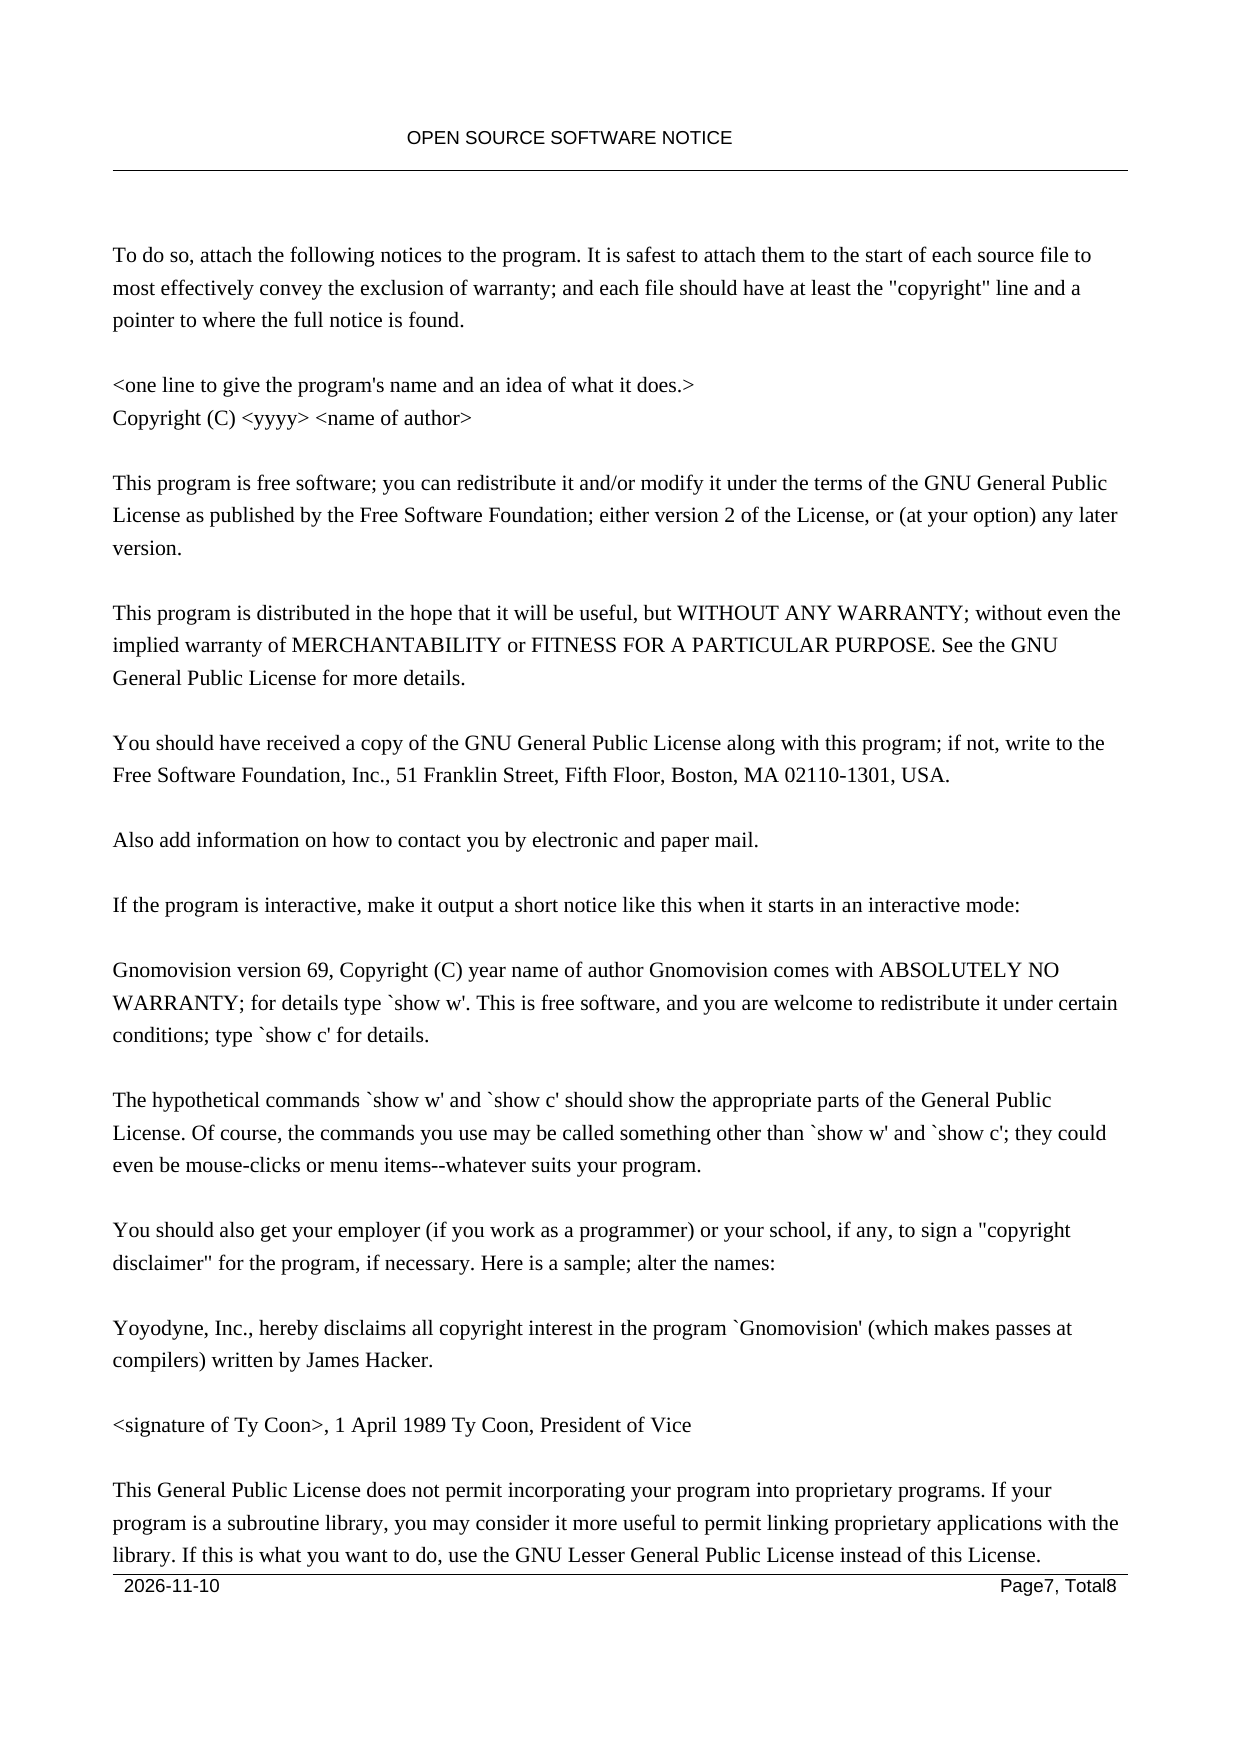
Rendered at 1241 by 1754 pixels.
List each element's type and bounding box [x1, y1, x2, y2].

text [112, 206, 1128, 1571]
